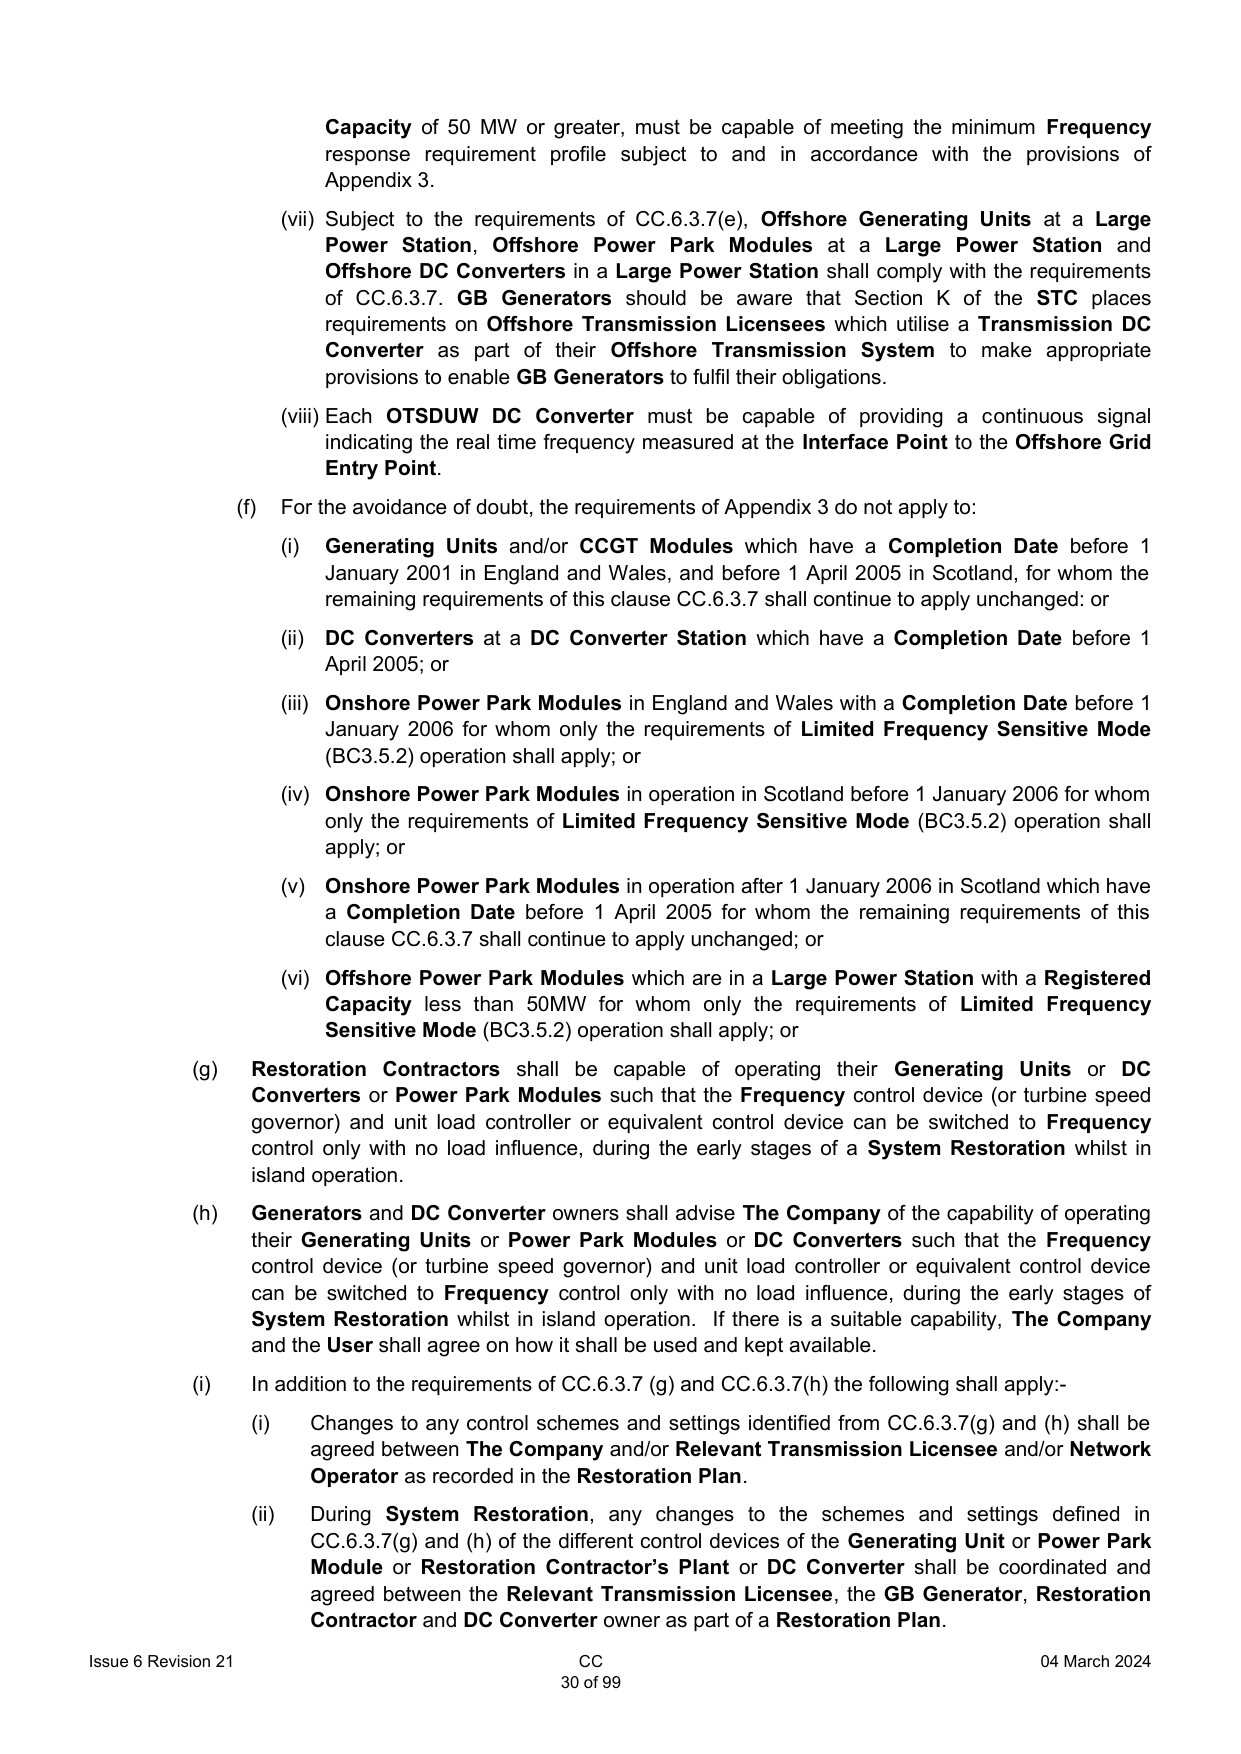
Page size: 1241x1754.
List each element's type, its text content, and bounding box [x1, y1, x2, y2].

text (ii) During System Restoration, any changes to the schemes and settings defined in CC.6.3.7(g) and (h) of the different control devices of the Generating Unit or Power Park Module or Restoration Contractor’s Plant or DC Converter shall be coordinated and agreed between the Relevant Transmission Licensee, the GB Generator, Restoration Contractor and DC Converter owner as part of a Restoration Plan. [251, 1502, 1152, 1632]
text (ii) DC Converters at a DC Converter Station which have a Completion Date before 1 April 2005; or [281, 626, 1152, 676]
text (v) Onshore Power Park Modules in operation after 1 January 2006 in Scotland which have a Completion Date before 1 April 2005 for whom the remaining requirements of this clause CC.6.3.7 shall continue to apply unchanged; or [281, 874, 1152, 951]
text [281, 115, 1152, 192]
text (iii) Onshore Power Park Modules in England and Wales with a Completion Date before 1 January 2006 for whom only the requirements of Limited Frequency Sensitive Mode (BC3.5.2) operation shall apply; or [281, 691, 1152, 767]
text (i) Generating Units and/or CCGT Modules which have a Completion Date before 1 January 2001 in England and Wales, and before 1 April 2005 in Scotland, for whom the remaining requirements of this clause CC.6.3.7 shall continue to apply unchanged: or [281, 534, 1152, 611]
text (i) Changes to any control schemes and settings identified from CC.6.3.7(g) and (h) shall be agreed between The Company and/or Relevant Transmission Licensee and/or Network Operator as recorded in the Restoration Plan. [251, 1411, 1152, 1487]
text (vi) Offshore Power Park Modules which are in a Large Power Station with a Registered Capacity less than 50MW for whom only the requirements of Limited Frequency Sensitive Mode (BC3.5.2) operation shall apply; or [281, 965, 1152, 1042]
text (f) For the avoidance of doubt, the requirements of Appendix 3 do not apply to: [236, 495, 1152, 519]
text (h) Generators and DC Converter owners shall advise The Company of the capability of operating their Generating Units or Power Park Modules or DC Converters such that the Frequency control device (or turbine speed governor) and unit load controller or equivalent control device can be switched to Frequency control only with no load influence, during the early stages of System Restoration whilst in island operation. If there is a suitable capability, The Company and the User shall agree on how it shall be used and kept available. [192, 1201, 1152, 1357]
text (i) In addition to the requirements of CC.6.3.7 (g) and CC.6.3.7(h) the following shall apply:- [192, 1372, 1152, 1396]
text (vii) Subject to the requirements of CC.6.3.7(e), Offshore Generating Units at a Large Power Station, Offshore Power Park Modules at a Large Power Station and Offshore DC Converters in a Large Power Station shall comply with the requirements of CC.6.3.7. GB Generators should be aware that Section K of the STC places requirements on Offshore Transmission Licensees which utilise a Transmission DC Converter as part of their Offshore Transmission System to make appropriate provisions to enable GB Generators to fulfil their obligations. [281, 207, 1152, 389]
text (viii) Each OTSDUW DC Converter must be capable of providing a continuous signal indicating the real time frequency measured at the Interface Point to the Offshore Grid Entry Point. [281, 403, 1152, 480]
text (g) Restoration Contractors shall be capable of operating their Generating Units or DC Converters or Power Park Modules such that the Frequency control device (or turbine speed governor) and unit load controller or equivalent control device can be switched to Frequency control only with no load influence, during the early stages of a System Restoration whilst in island operation. [192, 1057, 1152, 1186]
text (iv) Onshore Power Park Modules in operation in Scotland before 1 January 2006 for whom only the requirements of Limited Frequency Sensitive Mode (BC3.5.2) operation shall apply; or [281, 782, 1152, 859]
